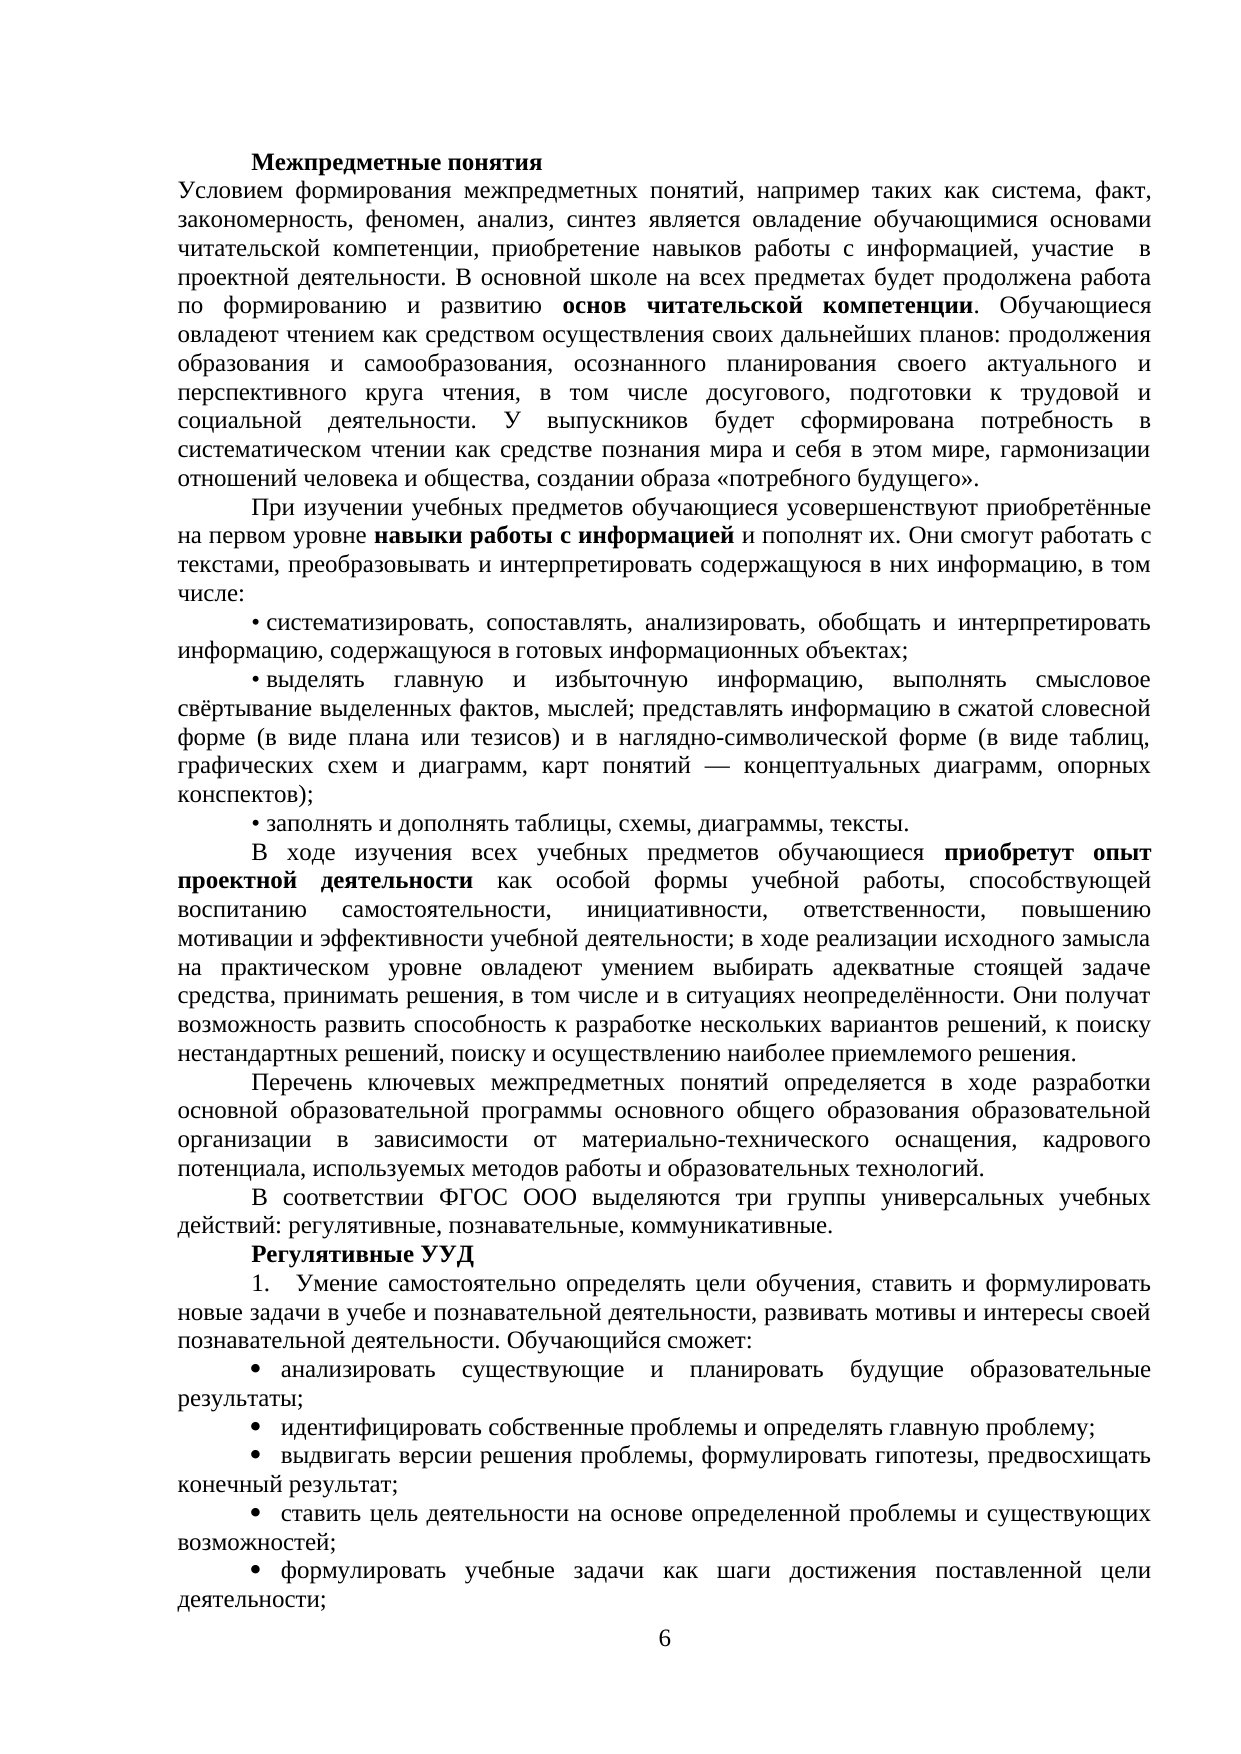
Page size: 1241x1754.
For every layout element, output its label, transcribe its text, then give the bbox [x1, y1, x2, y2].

list формулировать учебные задачи как шаги достижения поставленной цели деятельности; [177, 1556, 1152, 1613]
text • заполнять и дополнять таблицы, схемы, диаграммы, тексты. [177, 808, 1152, 837]
list идентифицировать собственные проблемы и определять главную проблему; [177, 1412, 1152, 1441]
text • систематизировать, сопоставлять, анализировать, обобщать и интерпретировать информацию, содержащуюся в готовых информационных объектах; [177, 607, 1152, 664]
list выдвигать версии решения проблемы, формулировать гипотезы, предвосхищать конечный результат; [177, 1441, 1152, 1498]
list анализировать существующие и планировать будущие образовательные результаты; [177, 1354, 1152, 1412]
text • выделять главную и избыточную информацию, выполнять смысловое свёртывание выделенных фактов, мыслей; представлять информацию в сжатой словесной форме (в виде плана или тезисов) и в наглядно-символической форме (в виде таблиц, графических схем и диаграмм, карт понятий — концептуальных диаграмм, опорных конспектов); [177, 664, 1152, 808]
text Межпредметные понятия [177, 147, 1152, 176]
list ставить цель деятельности на основе определенной проблемы и существующих возможностей; [177, 1498, 1152, 1556]
text Регулятивные УУД [177, 1239, 1152, 1268]
text Условием формирования межпредметных понятий, например таких как система, факт, закономерность, феномен, анализ, синтез является овладение обучающимися основами читательской компетенции, приобретение навыков работы с информацией, участие в проектной деятельности. В основной школе на всех предметах будет продолжена работа по формированию и развитию основ читательской компетенции. Обучающиеся овладеют чтением как средством осуществления своих дальнейших планов: продолжения образования и самообразования, осознанного планирования своего актуального и перспективного круга чтения, в том числе досугового, подготовки к трудовой и социальной деятельности. У выпускников будет сформирована потребность в систематическом чтении как средстве познания мира и себя в этом мире, гармонизации отношений человека и общества, создании образа «потребного будущего». [177, 176, 1152, 492]
text В соответствии ФГОС ООО выделяются три группы универсальных учебных действий: регулятивные, познавательные, коммуникативные. [177, 1182, 1152, 1239]
text Перечень ключевых межпредметных понятий определяется в ходе разработки основной образовательной программы основного общего образования образовательной организации в зависимости от материально-технического оснащения, кадрового потенциала, используемых методов работы и образовательных технологий. [177, 1067, 1152, 1182]
text При изучении учебных предметов обучающиеся усовершенствуют приобретённые на первом уровне навыки работы с информацией и пополнят их. Они смогут работать с текстами, преобразовывать и интерпретировать содержащуюся в них информацию, в том числе: [177, 492, 1152, 607]
text В ходе изучения всех учебных предметов обучающиеся приобретут опыт проектной деятельности как особой формы учебной работы, способствующей воспитанию самостоятельности, инициативности, ответственности, повышению мотивации и эффективности учебной деятельности; в ходе реализации исходного замысла на практическом уровне овладеют умением выбирать адекватные стоящей задаче средства, принимать решения, в том числе и в ситуациях неопределённости. Они получат возможность развить способность к разработке нескольких вариантов решений, к поиску нестандартных решений, поиску и осуществлению наиболее приемлемого решения. [177, 837, 1152, 1067]
list Умение самостоятельно определять цели обучения, ставить и формулировать новые задачи в учебе и познавательной деятельности, развивать мотивы и интересы своей познавательной деятельности. Обучающийся сможет: [177, 1268, 1152, 1354]
